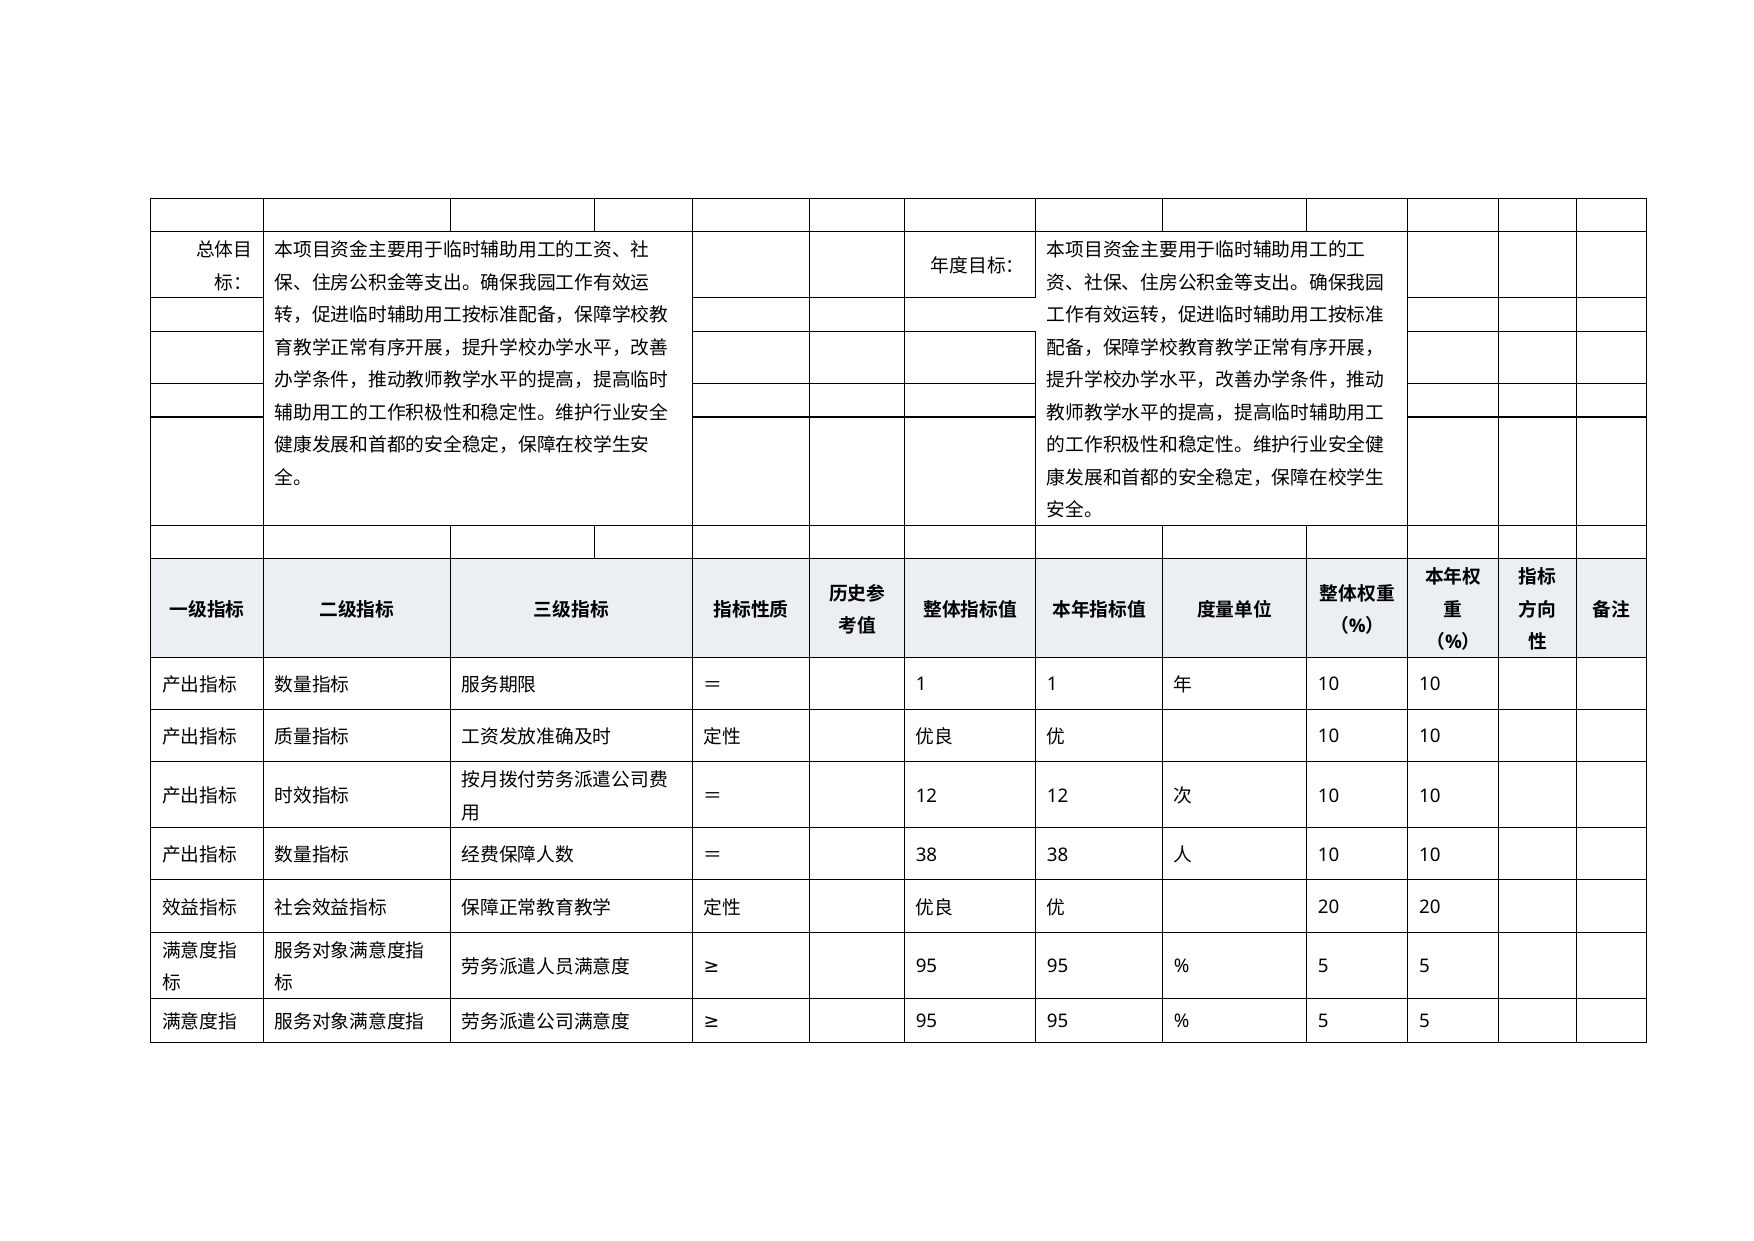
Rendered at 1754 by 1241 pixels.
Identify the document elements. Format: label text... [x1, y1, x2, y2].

table_cell [151, 384, 263, 416]
table_cell [1577, 232, 1646, 297]
table_cell [1577, 384, 1646, 416]
table_cell [1577, 999, 1646, 1042]
table_cell 劳务派遣公司满意度 [451, 999, 692, 1042]
table_cell 人 [1163, 828, 1306, 879]
table_cell [1163, 710, 1306, 761]
table_cell 1 [905, 658, 1035, 709]
table_cell [693, 418, 809, 525]
table_cell ≥ [693, 933, 809, 998]
table_cell 95 [905, 999, 1035, 1042]
table_cell 本年权重（%） [1408, 559, 1498, 657]
table_cell [810, 526, 904, 558]
table_cell 定性 [693, 710, 809, 761]
table_cell 本项目资金主要用于临时辅助用工的工资、社保、住房公积金等支出。确保我园工作有效运转，促进临时辅助用工按标准配备，保障学校教育教学正常有序开展，提升学校办学水平，改善办学条件，推动教师教学水平的提高，提高临时辅助用工的工作积极性和稳定性。维护行业安全健康发展和首都的安全稳定，保障在校学生安全。 [264, 232, 692, 525]
table_cell [810, 332, 904, 383]
table_cell 优良 [905, 710, 1035, 761]
table_cell [1408, 384, 1498, 416]
table_cell [810, 710, 904, 761]
table_cell [151, 526, 263, 558]
table_cell [451, 526, 594, 558]
table_cell 20 [1408, 880, 1498, 932]
table_cell 产出指标 [151, 762, 263, 827]
table_cell [1499, 880, 1576, 932]
table_cell 服务对象满意度指标 [264, 999, 450, 1042]
table_cell [151, 298, 263, 331]
table_cell 二级指标 [264, 559, 450, 657]
table_cell 三级指标 [451, 559, 692, 657]
table_cell 次 [1163, 762, 1306, 827]
table_cell [1499, 933, 1576, 998]
table_cell 年度目标： [905, 232, 1035, 297]
table_cell 整体权重（%） [1307, 559, 1407, 657]
table_cell 工资发放准确及时 [451, 710, 692, 761]
table_cell 12 [1036, 762, 1162, 827]
table_cell [810, 384, 904, 416]
table_cell 10 [1307, 828, 1407, 879]
table_cell % [1163, 933, 1306, 998]
table_cell 指标性质 [693, 559, 809, 657]
table_cell [151, 418, 263, 525]
table_cell 本项目资金主要用于临时辅助用工的工资、社保、住房公积金等支出。确保我园工作有效运转，促进临时辅助用工按标准配备，保障学校教育教学正常有序开展，提升学校办学水平，改善办学条件，推动教师教学水平的提高，提高临时辅助用工的工作积极性和稳定性。维护行业安全健康发展和首都的安全稳定，保障在校学生安全。 [1035, 232, 1407, 525]
table_cell 历史参考值 [810, 559, 904, 657]
table_cell [1499, 232, 1576, 297]
table_cell [810, 298, 904, 331]
table_cell 数量指标 [264, 658, 450, 709]
table_cell 5 [1408, 933, 1498, 998]
table_cell [905, 298, 1035, 331]
table_cell [1036, 526, 1162, 558]
table_cell 10 [1408, 762, 1498, 827]
table_cell 数量指标 [264, 828, 450, 879]
table_cell [810, 418, 904, 525]
table_cell 10 [1307, 762, 1407, 827]
table_cell [1408, 418, 1498, 525]
table_cell 质量指标 [264, 710, 450, 761]
table_cell [810, 658, 904, 709]
table_cell [264, 526, 450, 558]
table_cell [151, 332, 263, 383]
table_cell [905, 526, 1035, 558]
table_cell [1577, 298, 1646, 331]
table_cell [595, 199, 692, 231]
table_cell [1499, 828, 1576, 879]
table_cell [1408, 232, 1498, 297]
table_cell [1577, 332, 1646, 383]
table_cell 5 [1408, 999, 1498, 1042]
table_cell 38 [1036, 828, 1162, 879]
table_cell [151, 199, 263, 231]
table_cell [693, 384, 809, 416]
table_cell 5 [1307, 999, 1407, 1042]
table_cell [810, 762, 904, 827]
table_cell [905, 384, 1035, 416]
table_cell [810, 880, 904, 932]
table_cell [1307, 199, 1407, 231]
table_cell 95 [905, 933, 1035, 998]
table_cell [810, 828, 904, 879]
table_cell [1163, 880, 1306, 932]
table_cell 产出指标 [151, 828, 263, 879]
table_cell [1577, 710, 1646, 761]
table_cell 社会效益指标 [264, 880, 450, 932]
table_cell 95 [1036, 999, 1162, 1042]
table_cell [1036, 199, 1162, 231]
table_cell 劳务派遣人员满意度 [451, 933, 692, 998]
table_cell 10 [1408, 828, 1498, 879]
table_cell 优 [1036, 710, 1162, 761]
table_cell [693, 526, 809, 558]
table_cell ＝ [693, 828, 809, 879]
table_cell [1499, 298, 1576, 331]
table_cell [810, 933, 904, 998]
table_cell [1499, 384, 1576, 416]
table_cell [693, 298, 809, 331]
table_cell 度量单位 [1163, 559, 1306, 657]
table_cell [1499, 526, 1576, 558]
table_cell 满意度指标 [151, 999, 263, 1042]
table_cell [595, 526, 692, 558]
table_cell 本年指标值 [1036, 559, 1162, 657]
table_cell [1577, 762, 1646, 827]
table_cell [1499, 418, 1576, 525]
table_cell [1577, 828, 1646, 879]
table_cell 1 [1036, 658, 1162, 709]
table_cell 一级指标 [151, 559, 263, 657]
table_cell 经费保障人数 [451, 828, 692, 879]
table_cell 时效指标 [264, 762, 450, 827]
table_cell 满意度指标 [151, 933, 263, 998]
table_cell 年 [1163, 658, 1306, 709]
table_cell [1577, 658, 1646, 709]
table_cell ＝ [693, 762, 809, 827]
table_cell [1163, 526, 1306, 558]
table_cell [1499, 658, 1576, 709]
table_cell 12 [905, 762, 1035, 827]
table_cell [905, 199, 1035, 231]
table_cell % [1163, 999, 1306, 1042]
table_cell [1499, 332, 1576, 383]
table_cell [1307, 526, 1407, 558]
table_cell ＝ [693, 658, 809, 709]
table_cell 服务期限 [451, 658, 692, 709]
table_cell [1163, 199, 1306, 231]
table_cell [1499, 199, 1576, 231]
table_cell 整体指标值 [905, 559, 1035, 657]
table_cell [693, 332, 809, 383]
table_cell [905, 332, 1035, 383]
table_cell 效益指标 [151, 880, 263, 932]
table_cell 总体目标： [151, 232, 263, 297]
table_cell [693, 199, 809, 231]
table_cell [1577, 933, 1646, 998]
table_cell ≥ [693, 999, 809, 1042]
table_cell 优 [1036, 880, 1162, 932]
table_cell 产出指标 [151, 710, 263, 761]
table_cell [1499, 999, 1576, 1042]
table_cell [1577, 880, 1646, 932]
table_cell 服务对象满意度指标 [264, 933, 450, 998]
table_cell [693, 232, 809, 297]
table_cell 95 [1036, 933, 1162, 998]
table_cell [1577, 199, 1646, 231]
table_cell [1408, 298, 1498, 331]
table_cell [264, 199, 450, 231]
table_cell 5 [1307, 933, 1407, 998]
table_cell 20 [1307, 880, 1407, 932]
table_cell 按月拨付劳务派遣公司费用 [451, 762, 692, 827]
table_cell 10 [1408, 658, 1498, 709]
table_cell 10 [1408, 710, 1498, 761]
table_cell [810, 199, 904, 231]
table_cell [1408, 199, 1498, 231]
table_cell 保障正常教育教学 [451, 880, 692, 932]
table_cell [1408, 332, 1498, 383]
table_cell [1577, 526, 1646, 558]
table_cell [451, 199, 594, 231]
table_cell 38 [905, 828, 1035, 879]
table_cell [810, 232, 904, 297]
table_cell [1499, 710, 1576, 761]
table_cell 备注 [1577, 559, 1646, 657]
table_cell 优良 [905, 880, 1035, 932]
table_cell [1408, 526, 1498, 558]
table_cell [810, 999, 904, 1042]
table_cell 10 [1307, 710, 1407, 761]
table_cell 指标方向性 [1499, 559, 1576, 657]
table_cell 定性 [693, 880, 809, 932]
table_cell 产出指标 [151, 658, 263, 709]
table_cell [1577, 418, 1646, 525]
table_cell [905, 418, 1035, 525]
table_cell [1499, 762, 1576, 827]
table_cell 10 [1307, 658, 1407, 709]
